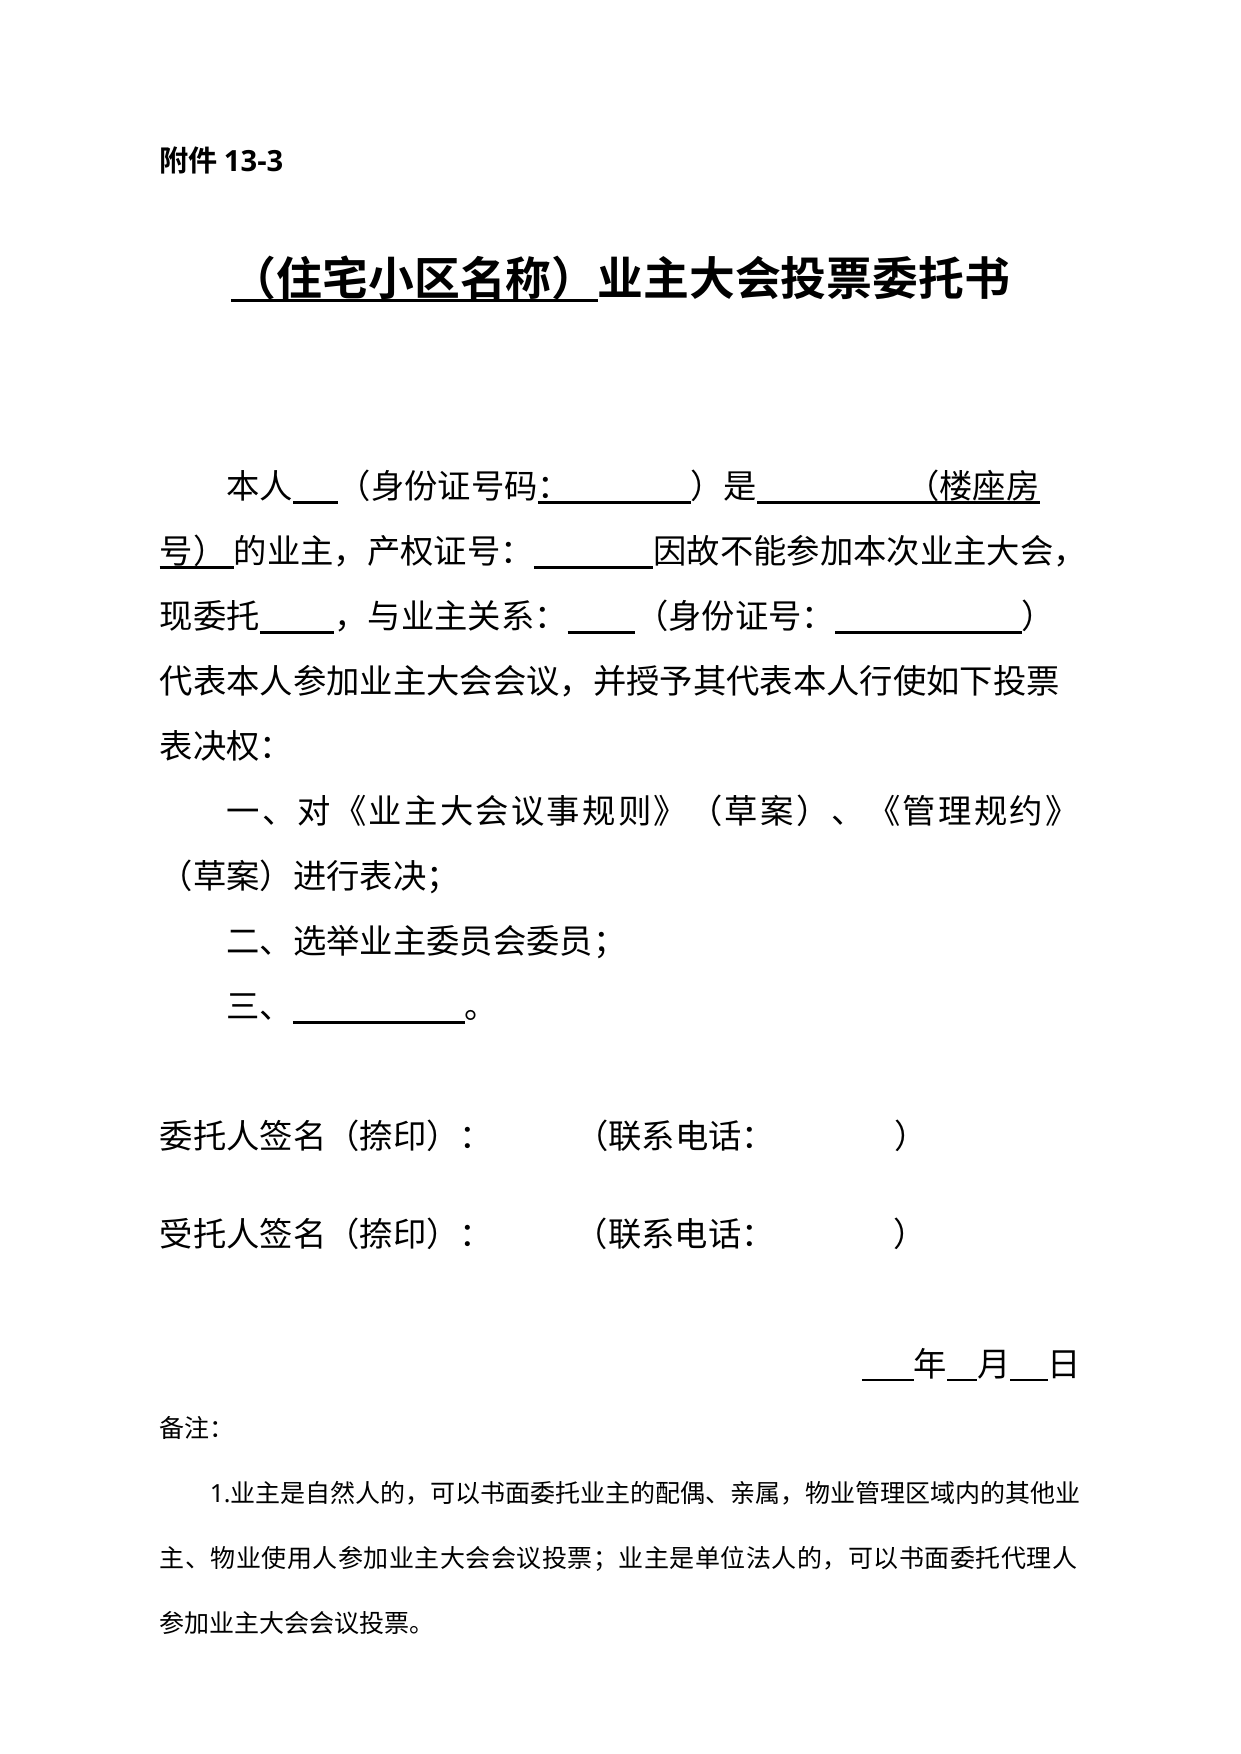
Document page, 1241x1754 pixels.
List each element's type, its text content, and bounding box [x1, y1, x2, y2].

text 备注： [159, 1394, 1081, 1459]
text 一、对《业主大会议事规则》（草案）、《管理规约》（草案）进行表决； [159, 777, 1081, 907]
text 年 月 日 [159, 1329, 1081, 1394]
text 受托人签名（捺印）： （联系电话： ） [159, 1199, 1081, 1264]
text 本人 （身份证号码： ）是 （楼座房号） 的业主，产权证号： 因故不能参加本次业主大会，现委托 ，与业主关系： （身份证号： ）代表本人参加业主大会会议，并授予其代表本人行使如下投票表决权： [159, 452, 1081, 777]
text 1.业主是自然人的，可以书面委托业主的配偶、亲属，物业管理区域内的其他业主、物业使用人参加业主大会会议投票；业主是单位法人的，可以书面委托代理人参加业主大会会议投票。 [159, 1459, 1081, 1654]
text 委托人签名（捺印）： （联系电话： ） [159, 1102, 1081, 1167]
subtitle （住宅小区名称）业主大会投票委托书 [159, 227, 1081, 324]
text 二、选举业主委员会委员； [159, 907, 1081, 972]
text 附件13-3 [159, 126, 1081, 191]
text 三、 。 [159, 972, 1081, 1037]
